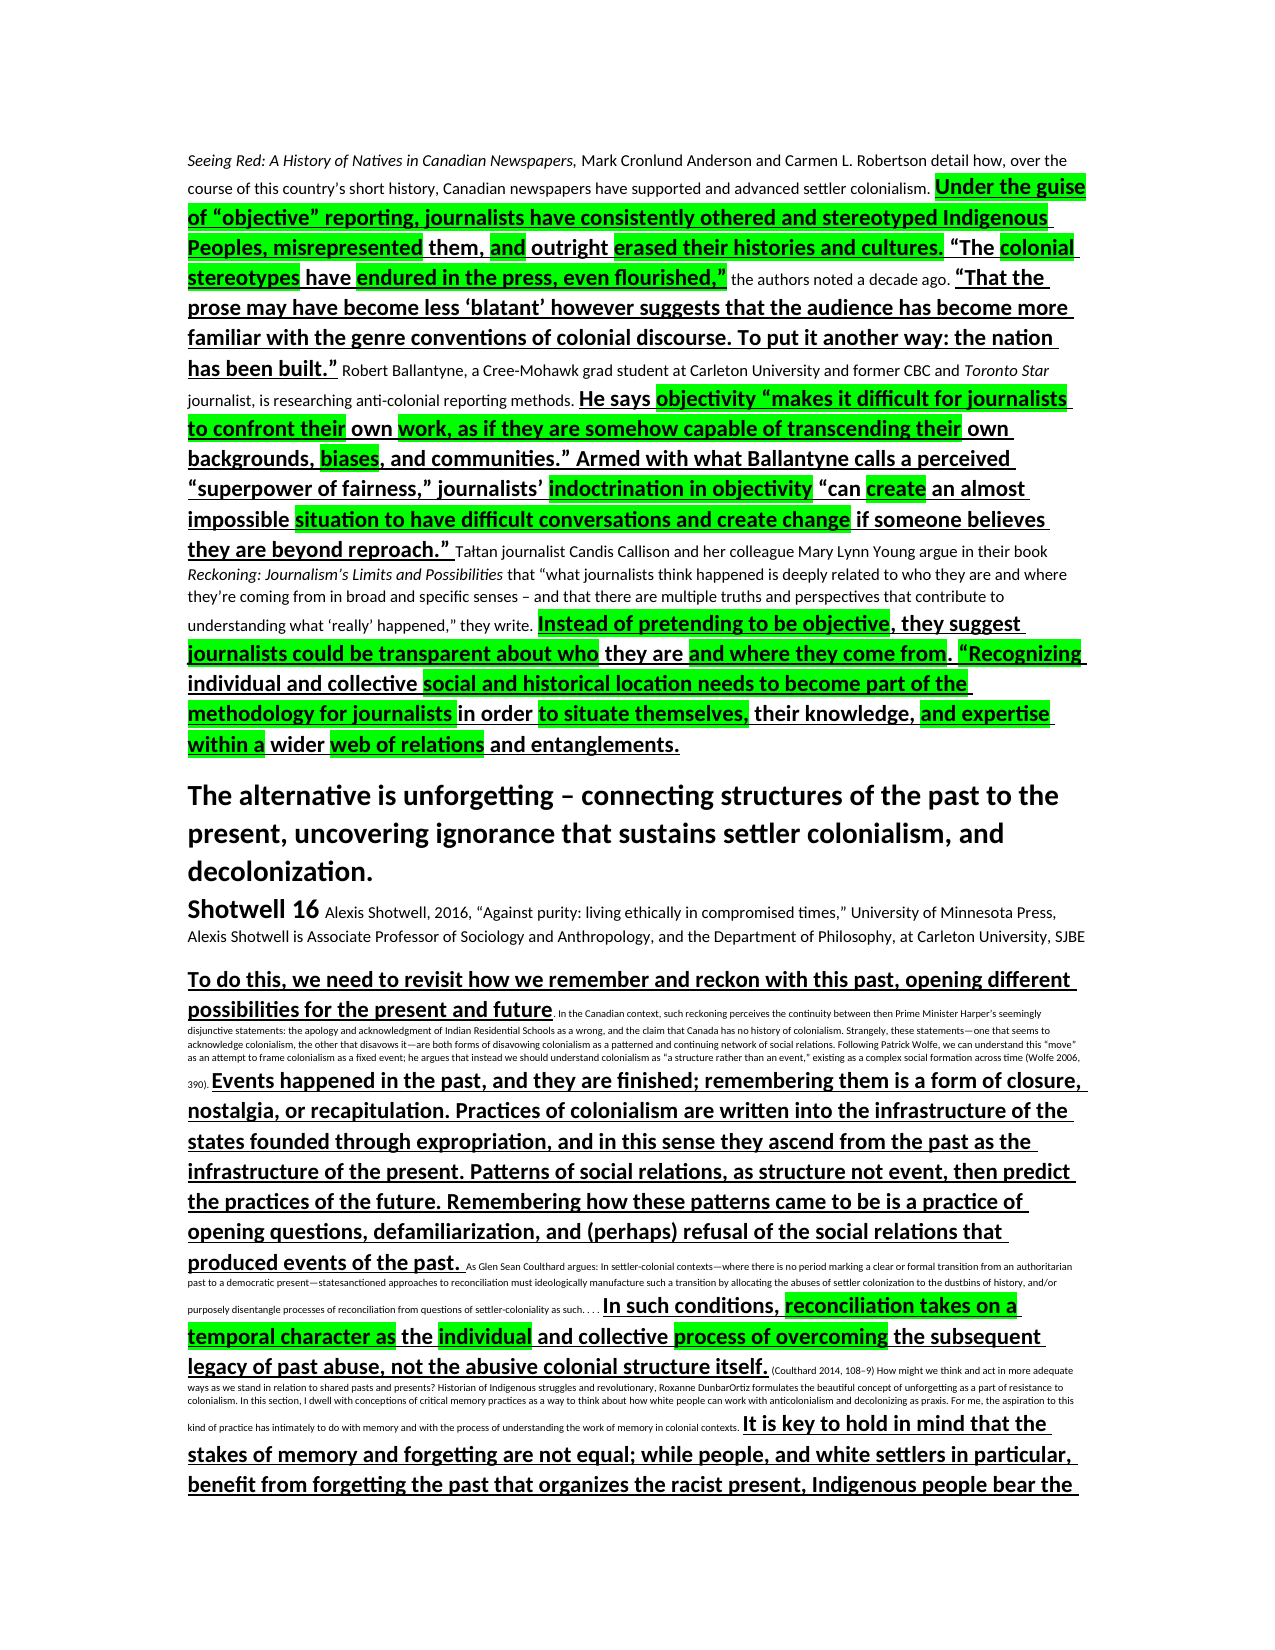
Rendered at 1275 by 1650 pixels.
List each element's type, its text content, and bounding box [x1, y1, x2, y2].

subtitle The alternative is unforgetting – connecting structures of the past to the present, uncovering ignorance that sustains settler colonialism, and decolonization. [187, 777, 1087, 889]
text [187, 150, 1087, 663]
text Shotwell 16 Alexis Shotwell, 2016, “Against purity: living ethically in compromised times,” University of Minnesota Press, Alexis Shotwell is Associate Professor of Sociology and Anthropology, and the Department of Philosophy, at Carleton University, SJBE [187, 892, 1087, 947]
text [187, 965, 1087, 1498]
